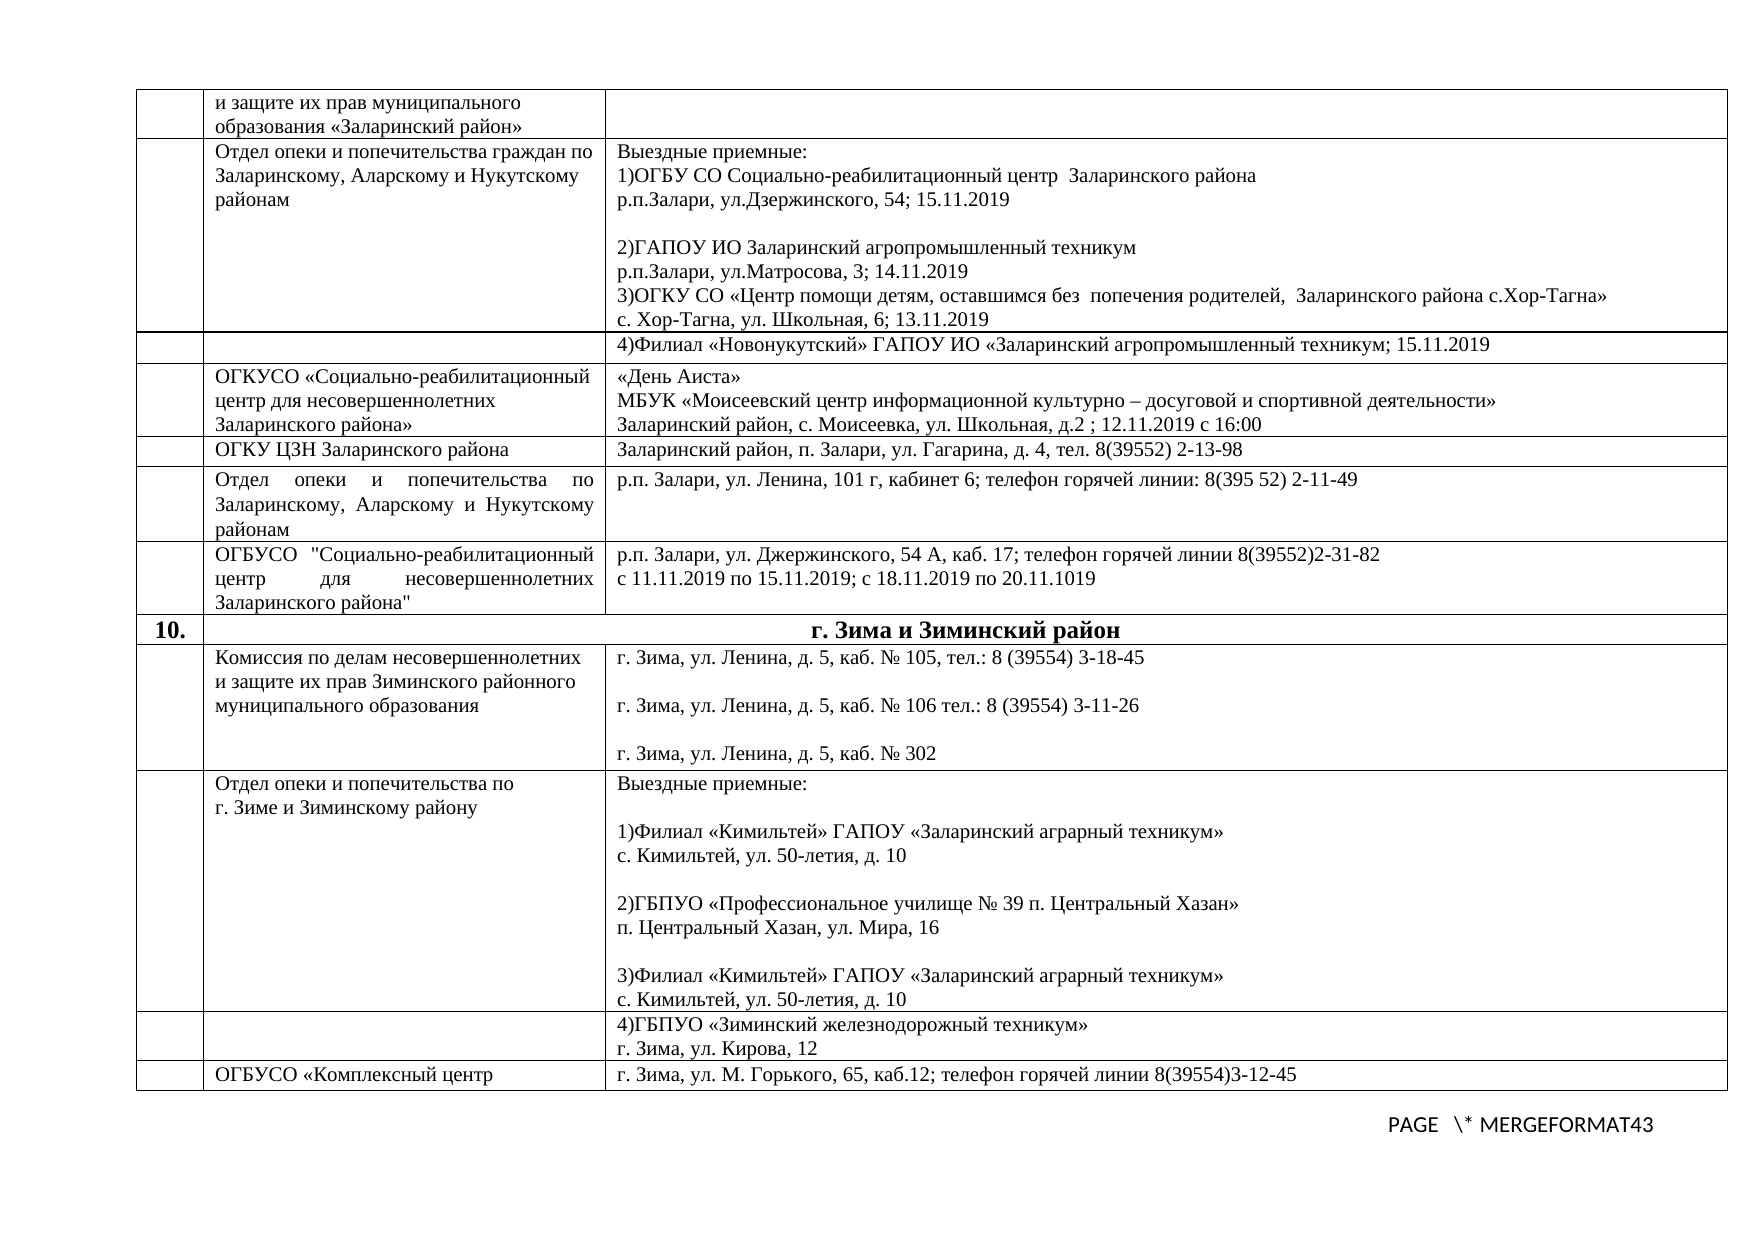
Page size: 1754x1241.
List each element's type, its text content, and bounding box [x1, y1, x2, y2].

table_cell г. Зима и Зиминский район [204, 615, 1727, 643]
table_cell [204, 1012, 605, 1060]
table_cell [204, 333, 605, 363]
table_cell [137, 139, 203, 331]
table_cell 4)Филиал «Новонукутский» ГАПОУ ИО «Заларинский агропромышленный техникум; 15.11.2019 [606, 333, 1727, 363]
table_cell [137, 90, 203, 138]
table_cell Комиссия по делам несовершеннолетних и защите их прав Зиминского районного муниципального образования [204, 645, 605, 741]
table_cell р.п. Залари, ул. Ленина, 101 г, кабинет 6; телефон горячей линии: 8(395 52) 2-11-49 [606, 467, 1727, 541]
table_cell 10. [137, 615, 203, 643]
table_cell ОГКУСО «Социально-реабилитационный центр для несовершеннолетних Заларинского района» [204, 364, 605, 436]
table_cell [137, 741, 203, 769]
table_cell 2)ГБПУО «Профессиональное училище № 39 п. Центральный Хазан» п. Центральный Хазан, ул. Мира, 16 3)Филиал «Кимильтей» ГАПОУ «Заларинский аграрный техникум» с. Кимильтей, ул. 50-летия, д. 10 [606, 891, 1727, 1011]
table_cell [137, 364, 203, 436]
table_cell г. Зима, ул. Ленина, д. 5, каб. № 302 [606, 741, 1727, 769]
table_cell ОГКУ ЦЗН Заларинского района [204, 437, 605, 466]
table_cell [204, 1061, 605, 1090]
table_cell [204, 741, 605, 769]
table_cell [137, 1012, 203, 1060]
table_cell [204, 891, 605, 1011]
table_cell 4)ГБПУО «Зиминский железнодорожный техникум» г. Зима, ул. Кирова, 12 [606, 1012, 1727, 1060]
table_cell [137, 645, 203, 741]
table_cell Заларинский район, п. Залари, ул. Гагарина, д. 4, тел. 8(39552) 2-13-98 [606, 437, 1727, 466]
table_cell Отдел опеки и попечительства граждан по Заларинскому, Аларскому и Нукутскому районам [204, 139, 605, 331]
table_cell Выездные приемные: 1)ОГБУ СО Социально-реабилитационный центр Заларинского района р.п.Залари, ул.Дзержинского, 54; 15.11.2019 2)ГАПОУ ИО Заларинский агропромышленный техникум р.п.Залари, ул.Матросова, 3; 14.11.2019 3)ОГКУ СО «Центр помощи детям, оставшимся без попечения родителей, Заларинского района с.Хор-Тагна» с. Хор-Тагна, ул. Школьная, 6; 13.11.2019 [606, 139, 1727, 331]
table_cell [137, 771, 203, 891]
table_cell [137, 437, 203, 466]
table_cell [606, 90, 1727, 138]
table_cell [137, 467, 203, 541]
table_cell р.п. Залари, ул. Джержинского, 54 А, каб. 17; телефон горячей линии 8(39552)2-31-82 с 11.11.2019 по 15.11.2019; с 18.11.2019 по 20.11.1019 [606, 542, 1727, 614]
table_cell [137, 542, 203, 614]
table_cell Отдел опеки и попечительства по г. Зиме и Зиминскому району [204, 771, 605, 891]
table_cell Выездные приемные: 1)Филиал «Кимильтей» ГАПОУ «Заларинский аграрный техникум» с. Кимильтей, ул. 50-летия, д. 10 [606, 771, 1727, 891]
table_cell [606, 1061, 1727, 1090]
table_cell ОГБУСО "Социально-реабилитационный центр для несовершеннолетних Заларинского района" [204, 542, 605, 614]
table_cell [137, 891, 203, 1011]
table_cell [137, 333, 203, 363]
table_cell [204, 90, 605, 138]
table_cell г. Зима, ул. Ленина, д. 5, каб. № 105, тел.: 8 (39554) 3-18-45 г. Зима, ул. Ленина, д. 5, каб. № 106 тел.: 8 (39554) 3-11-26 [606, 645, 1727, 741]
table_cell Отдел опеки и попечительства по Заларинскому, Аларскому и Нукутскому районам [204, 467, 605, 541]
table_cell [137, 1061, 203, 1090]
table_cell «День Аиста» МБУК «Моисеевский центр информационной культурно – досуговой и спортивной деятельности» Заларинский район, с. Моисеевка, ул. Школьная, д.2 ; 12.11.2019 с 16:00 [606, 364, 1727, 436]
